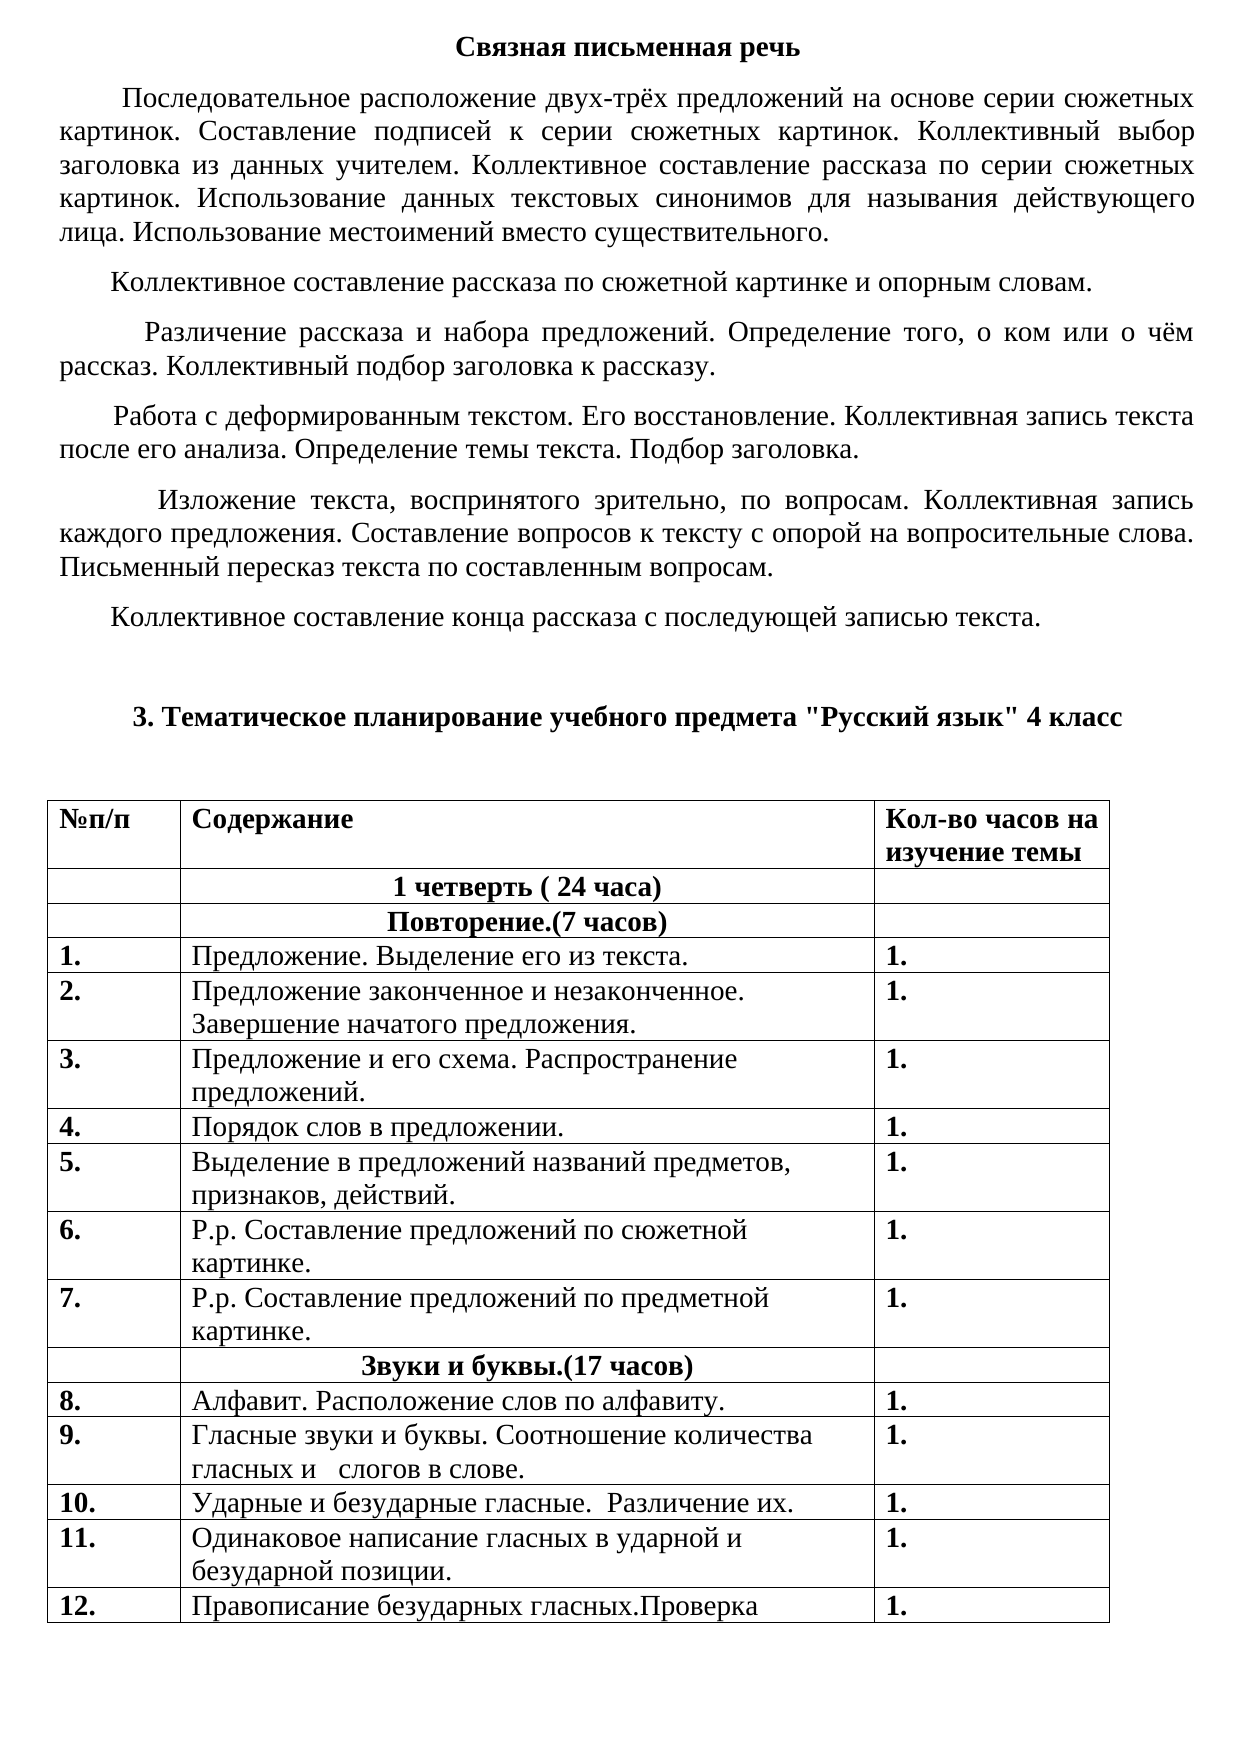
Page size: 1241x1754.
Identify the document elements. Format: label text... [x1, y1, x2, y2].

table_cell 11. [48, 1520, 180, 1587]
table_cell Повторение.(7 часов) [181, 904, 874, 937]
table_cell 1. [875, 1383, 1109, 1416]
table_cell [48, 1348, 180, 1382]
table_cell [48, 904, 180, 937]
table_cell Звуки и буквы.(17 часов) [181, 1348, 874, 1382]
table_cell Ударные и безударные гласные. Различение их. [181, 1485, 874, 1519]
table_cell Порядок слов в предложении. [181, 1109, 874, 1143]
table_cell [875, 869, 1109, 903]
table_cell [48, 869, 180, 903]
table_cell 1. [875, 973, 1109, 1040]
table_cell 12. [48, 1588, 180, 1622]
table_cell 4. [48, 1109, 180, 1143]
table_cell 1. [875, 1520, 1109, 1587]
text Изложение текста, воспринятого зрительно, по вопросам. Коллективная запись каждого предложения. Составление вопросов к тексту с опорой на вопросительные слова. Письменный пересказ текста по составленным вопросам. [59, 482, 1196, 582]
table_cell 1. [875, 1041, 1109, 1108]
table_cell Одинаковое написание гласных в ударной и безударной позиции. [181, 1520, 874, 1587]
table_cell Предложение законченное и незаконченное. Завершение начатого предложения. [181, 973, 874, 1040]
table_cell 1. [875, 938, 1109, 972]
table_cell 1. [875, 1485, 1109, 1519]
table_cell [875, 1348, 1109, 1382]
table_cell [181, 1588, 874, 1622]
table_cell Предложение и его схема. Распространение предложений. [181, 1041, 874, 1108]
table_cell 1 четверть ( 24 часа) [181, 869, 874, 903]
table_cell 1. [875, 1144, 1109, 1211]
text Коллективное составление конца рассказа с последующей записью текста. [59, 599, 1196, 633]
table_cell 1. [48, 938, 180, 972]
table_cell 9. [48, 1417, 180, 1484]
text Связная письменная речь [59, 29, 1196, 63]
text Коллективное составление рассказа по сюжетной картинке и опорным словам. [59, 264, 1196, 298]
table_cell 3. [48, 1041, 180, 1108]
table_header Кол-во часов на изучение темы [875, 801, 1109, 868]
table_cell 8. [48, 1383, 180, 1416]
table_cell Р.р. Составление предложений по предметной картинке. [181, 1280, 874, 1347]
table_header Содержание [181, 801, 874, 868]
table_cell Алфавит. Расположение слов по алфавиту. [181, 1383, 874, 1416]
table_cell 1. [875, 1280, 1109, 1347]
text Последовательное расположение двух-трёх предложений на основе серии сюжетных картинок. Составление подписей к серии сюжетных картинок. Коллективный выбор заголовка из данных учителем. Коллективное составление рассказа по серии сюжетных картинок. Использование данных текстовых синонимов для называния действующего лица. Использование местоимений вместо существительного. [59, 80, 1196, 247]
table_cell 7. [48, 1280, 180, 1347]
table_cell 5. [48, 1144, 180, 1211]
text 3. Тематическое планирование учебного предмета "Русский язык" 4 класс [59, 699, 1196, 733]
table_cell Предложение. Выделение его из текста. [181, 938, 874, 972]
table_cell 1. [875, 1212, 1109, 1279]
table_cell [875, 904, 1109, 937]
text Различение рассказа и набора предложений. Определение того, о ком или о чём рассказ. Коллективный подбор заголовка к рассказу. [59, 314, 1196, 381]
table_cell 1. [875, 1417, 1109, 1484]
table_cell Р.р. Составление предложений по сюжетной картинке. [181, 1212, 874, 1279]
table_cell 10. [48, 1485, 180, 1519]
text Работа с деформированным текстом. Его восстановление. Коллективная запись текста после его анализа. Определение темы текста. Подбор заголовка. [59, 398, 1196, 465]
table_cell 2. [48, 973, 180, 1040]
table_cell 1. [875, 1588, 1109, 1622]
table_header №п/п [48, 801, 180, 868]
table_cell Гласные звуки и буквы. Соотношение количества гласных и слогов в слове. [181, 1417, 874, 1484]
table_cell 1. [875, 1109, 1109, 1143]
table_cell 6. [48, 1212, 180, 1279]
table_cell Выделение в предложений названий предметов, признаков, действий. [181, 1144, 874, 1211]
